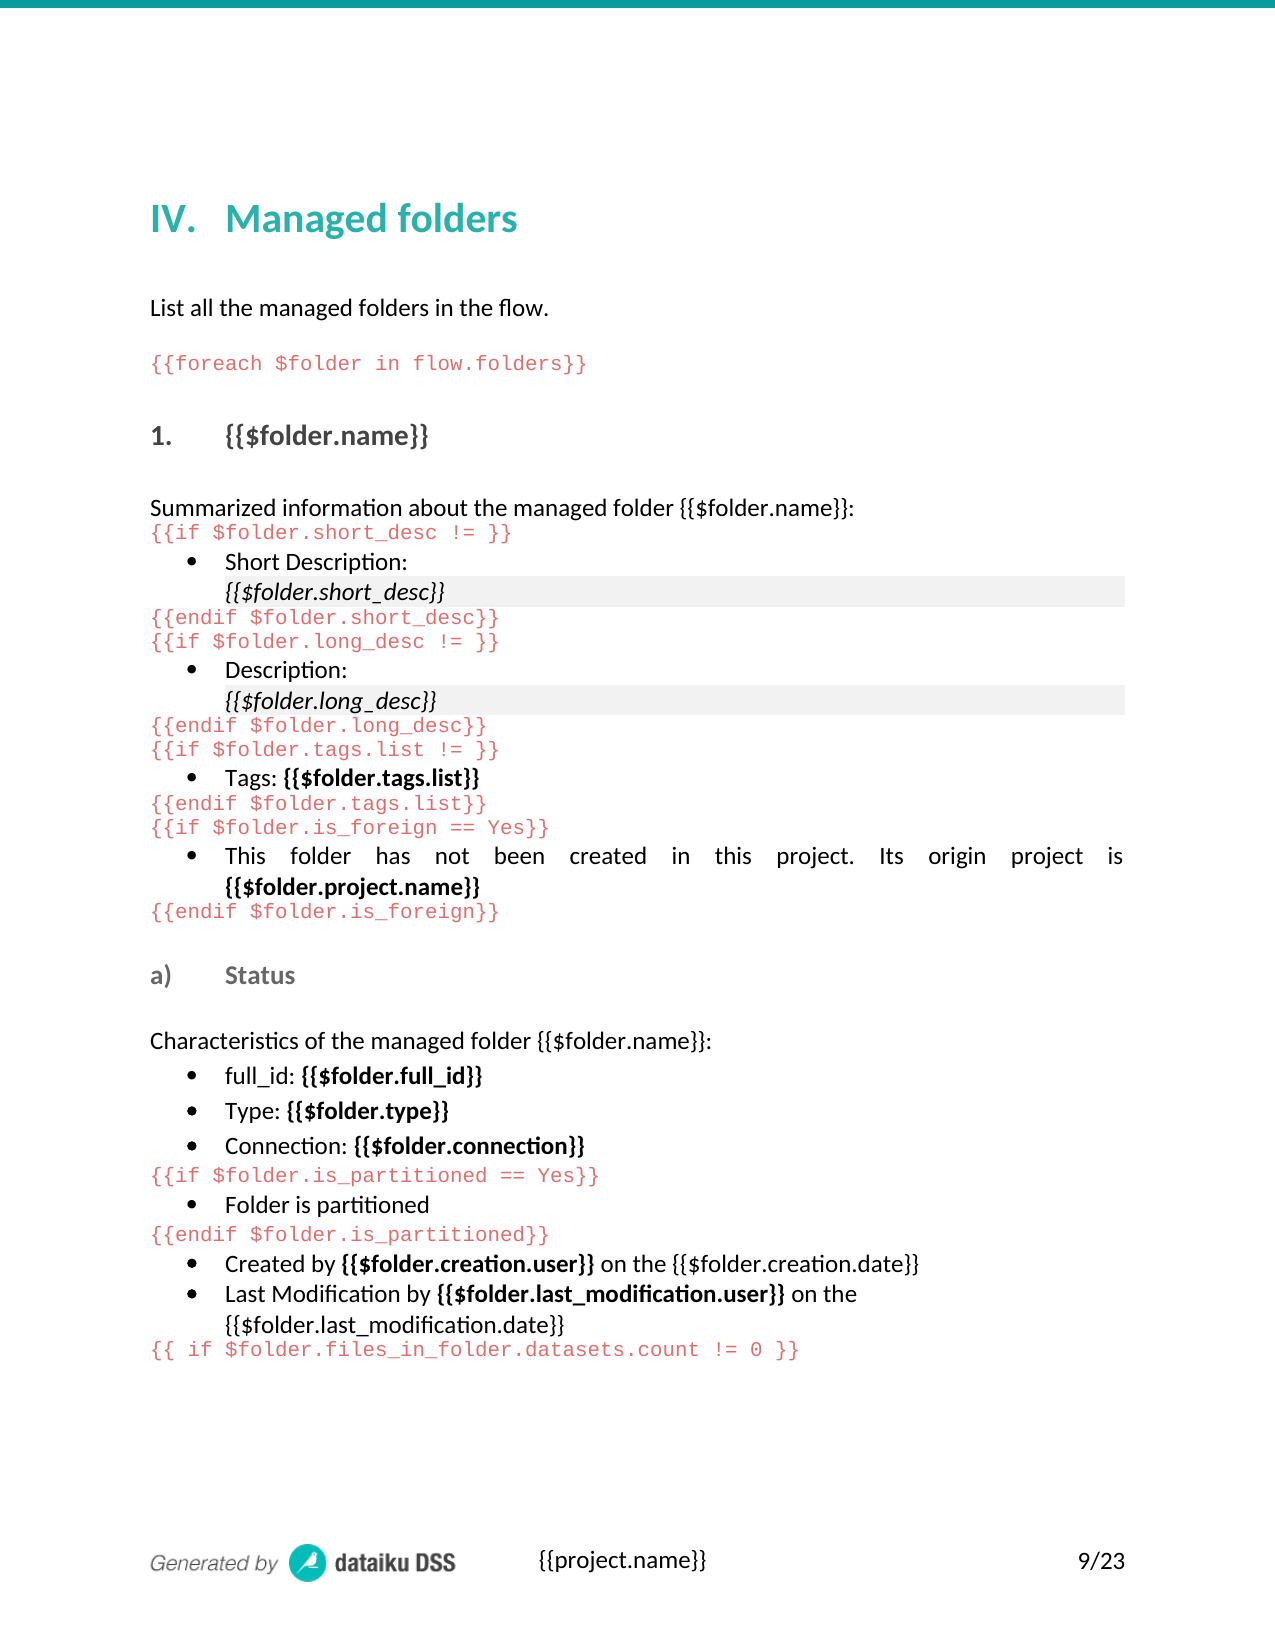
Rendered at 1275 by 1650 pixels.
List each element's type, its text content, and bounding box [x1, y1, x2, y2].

list Created by {{$folder.creation.user}} on the {{$folder.creation.date}} [187, 1248, 1125, 1278]
text {{if $folder.is_foreign == Yes}} [150, 817, 1125, 840]
picture [0, 0, 1275, 8]
list Last Modification by {{$folder.last_modification.user}} on the {{$folder.last_modification.date}} [187, 1278, 1125, 1339]
text Summarized information about the managed folder {{$folder.name}}: [150, 492, 1125, 522]
list Description: [187, 654, 1125, 685]
text {{ if $folder.files_in_folder.datasets.count != 0 }} [150, 1339, 1125, 1363]
text {{$folder.short_desc}} [225, 576, 1125, 607]
list Tags: {{$folder.tags.list}} [187, 763, 1125, 793]
subtitle Managed folders [150, 192, 1125, 242]
list Connection: {{$folder.connection}} [187, 1131, 1125, 1161]
subtitle {{$folder.name}} [150, 417, 1125, 453]
text {{if $folder.tags.list != }} [150, 739, 1125, 763]
text {{$folder.long_desc}} [225, 685, 1125, 715]
text {{endif $folder.is_partitioned}} [150, 1224, 1125, 1248]
text List all the managed folders in the flow. [150, 292, 1125, 322]
list full_id: {{$folder.full_id}} [187, 1061, 1125, 1091]
text {{if $folder.long_desc != }} [150, 631, 1125, 654]
text {{if $folder.short_desc != }} [150, 522, 1125, 546]
text {{endif $folder.tags.list}} [150, 793, 1125, 817]
subtitle Status [150, 958, 1125, 991]
text {{endif $folder.long_desc}} [150, 715, 1125, 739]
list This folder has not been created in this project. Its origin project is {{$folder.project.name}} [187, 840, 1125, 901]
list Short Description: [187, 546, 1125, 576]
list Folder is partitioned [187, 1189, 1125, 1220]
list Type: {{$folder.type}} [187, 1096, 1125, 1126]
text {{if $folder.is_partitioned == Yes}} [150, 1166, 1125, 1189]
text {{endif $folder.short_desc}} [150, 607, 1125, 631]
picture [131, 1538, 473, 1589]
text {{endif $folder.is_foreign}} [150, 901, 1125, 925]
text {{foreach $folder in flow.folders}} [150, 353, 1125, 376]
text Characteristics of the managed folder {{$folder.name}}: [150, 1026, 1125, 1056]
